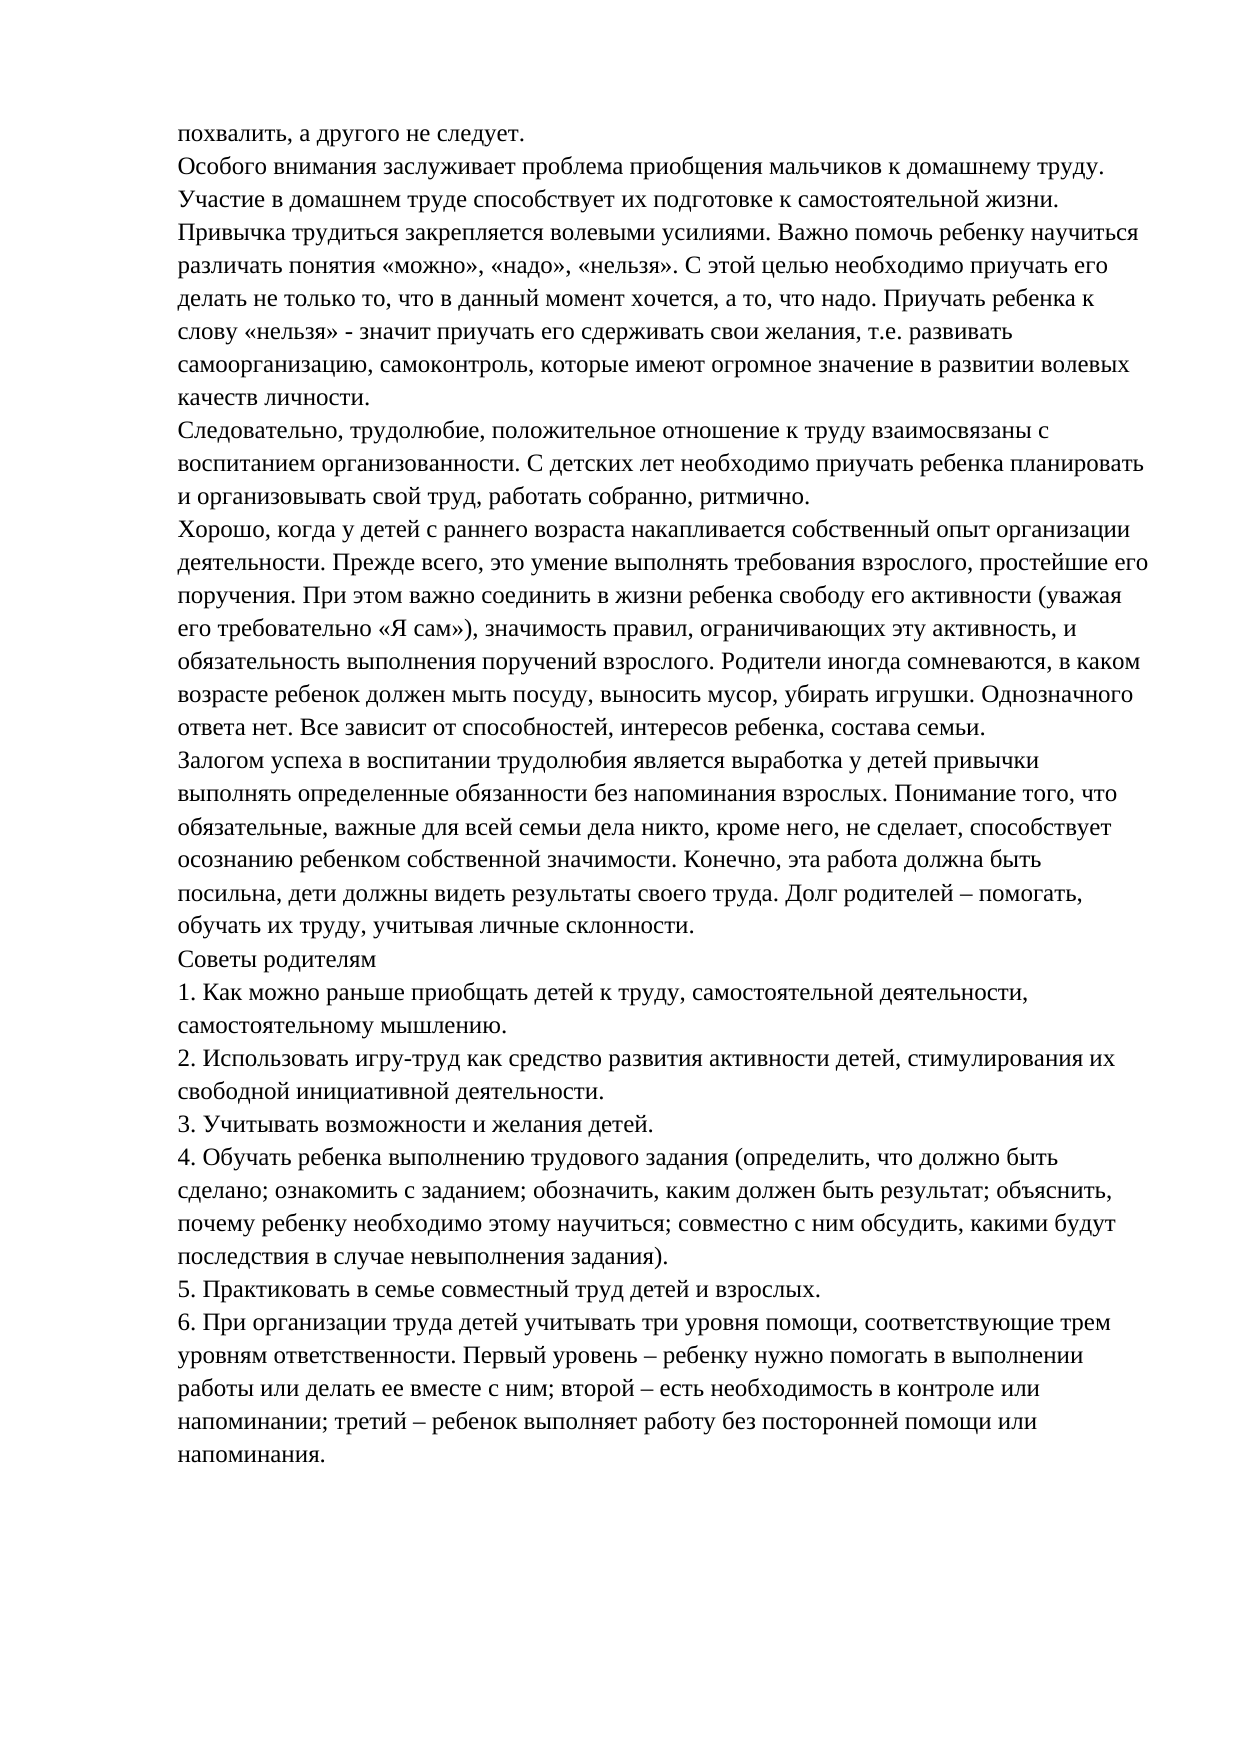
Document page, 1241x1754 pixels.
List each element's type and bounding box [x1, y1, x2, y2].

text [177, 118, 1152, 1468]
